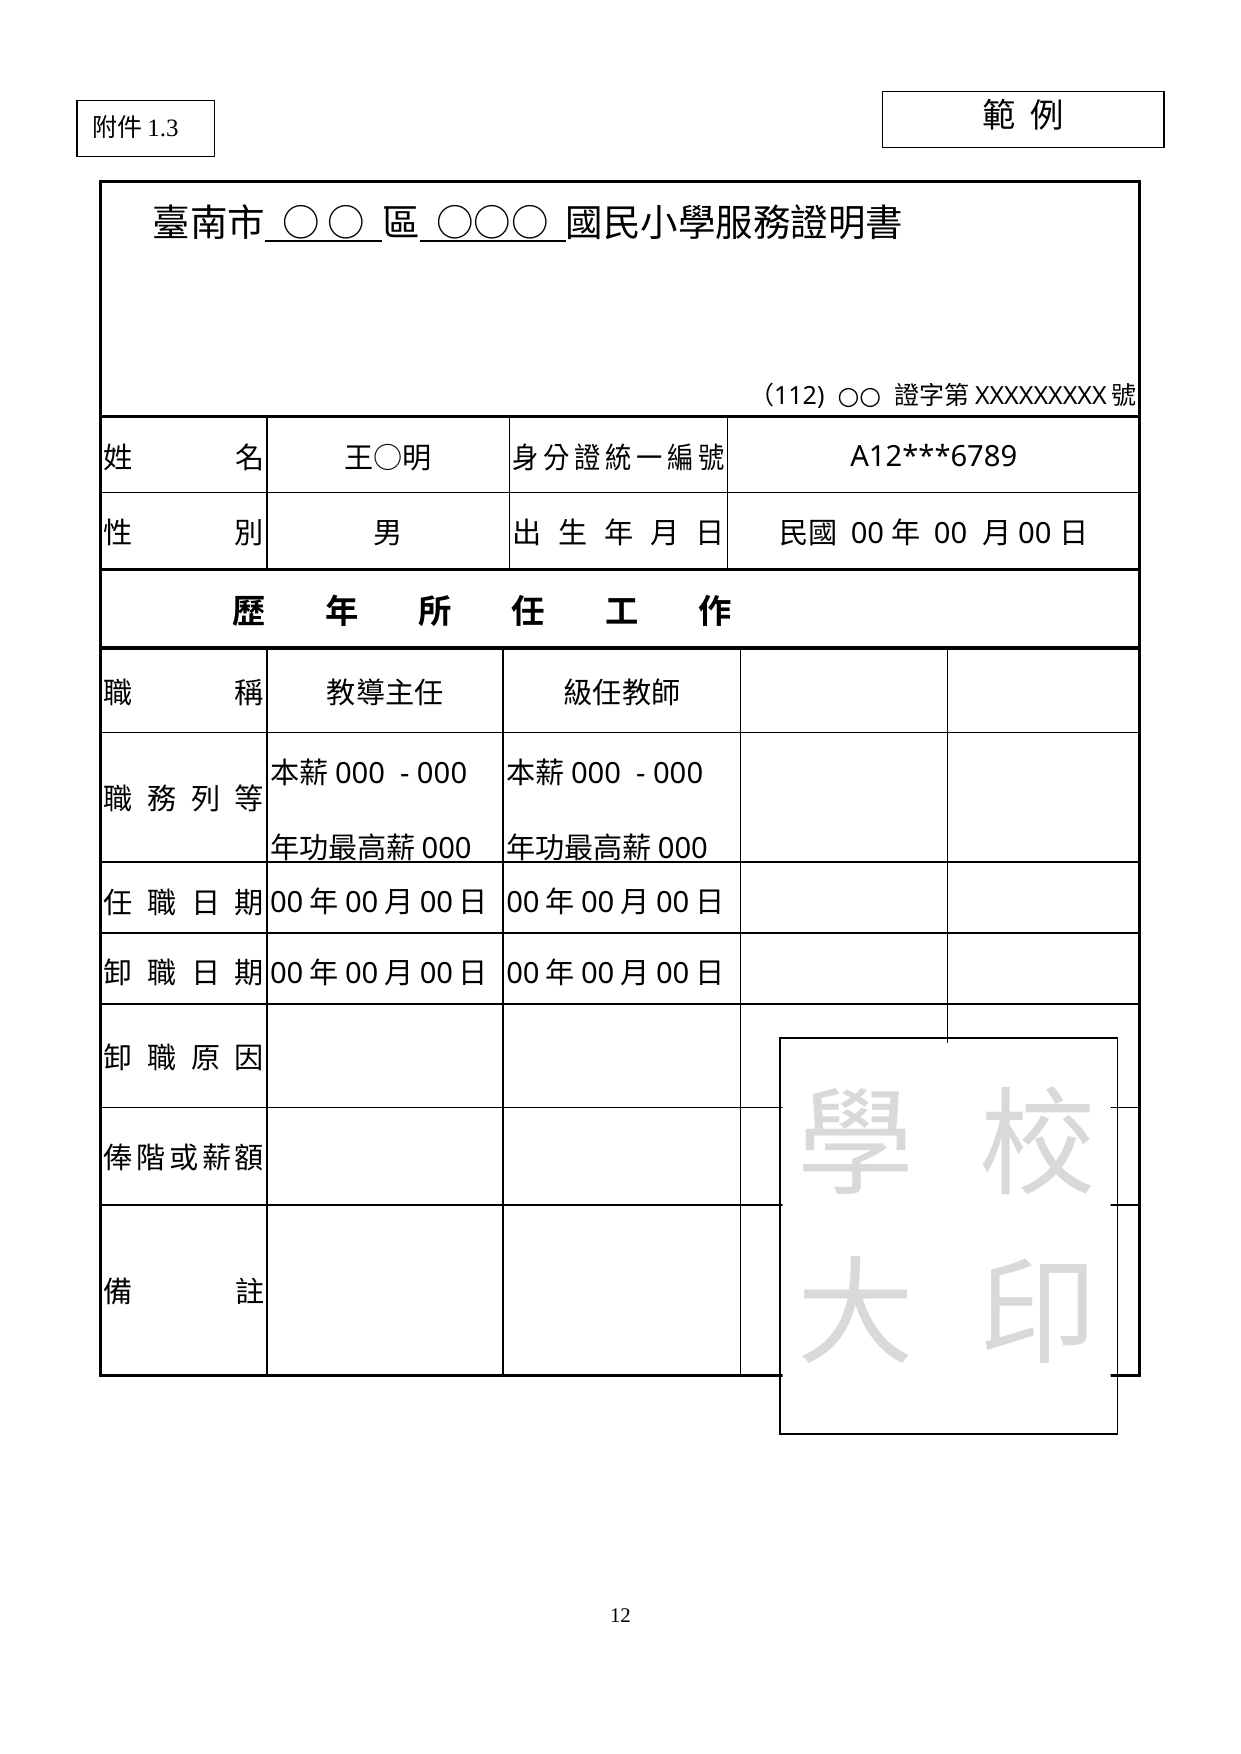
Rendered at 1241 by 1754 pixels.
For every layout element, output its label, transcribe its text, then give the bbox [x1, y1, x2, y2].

table_cell [504, 1005, 740, 1107]
table_cell [948, 650, 1138, 731]
table_cell [1111, 1108, 1138, 1204]
table_cell [268, 1005, 502, 1107]
table_cell [948, 863, 1138, 932]
table_cell [504, 1108, 740, 1204]
table_cell [948, 934, 1138, 1003]
table_cell [504, 1206, 740, 1373]
table_cell 備註 [102, 1206, 266, 1373]
table_cell 職務列等 [102, 733, 266, 861]
table_cell [948, 1005, 1138, 1107]
table_cell 00年 00月 00日 [268, 934, 502, 1003]
table_cell [741, 934, 947, 1003]
table_cell 級任教師 [504, 650, 740, 731]
table_cell A12***6789 [728, 418, 1138, 492]
table_cell 性別 [102, 493, 266, 568]
table_cell 教導主任 [268, 650, 502, 731]
table_cell 本薪 000 - 000 年功最高薪000 [268, 733, 502, 861]
table_cell 俸階或薪額 [102, 1108, 266, 1204]
table_cell 卸職日期 [102, 934, 266, 1003]
table_cell 出生年月日 [510, 493, 727, 568]
table_cell 歷年所任工作 [102, 571, 1138, 646]
table_cell 00年 00月 00日 [268, 863, 502, 932]
table_cell [741, 1108, 782, 1204]
table_cell [741, 863, 947, 932]
table_cell [741, 733, 947, 861]
table_cell 男 [268, 493, 509, 568]
table_cell 民國 00 年 00 月 00 日 [728, 493, 1138, 568]
table_cell 任職日期 [102, 863, 266, 932]
table_cell [948, 733, 1138, 861]
table_cell [268, 1108, 502, 1204]
table_cell 00年 00月 00日 [504, 863, 740, 932]
table_cell [741, 1206, 782, 1373]
table_cell （112) ○○ 證字第 XXXXXXXXX號 [102, 373, 1138, 415]
table_cell [1111, 1206, 1138, 1373]
table_header 臺南市 ○ ○ 區 ○○○ 國民小學服務證明書 [102, 183, 1138, 373]
table_cell 身分證統一編號 [510, 418, 727, 492]
table_cell 職稱 [102, 650, 266, 731]
table_cell 本薪 000 - 000 年功最高薪000 [504, 733, 740, 861]
table_cell 王○明 [268, 418, 509, 492]
table_cell [741, 650, 947, 731]
table_cell [741, 1005, 947, 1107]
table_cell 姓名 [102, 418, 266, 492]
table_cell [268, 1206, 502, 1373]
table_cell 卸職原因 [102, 1005, 266, 1107]
table_cell 00年 00月 00日 [504, 934, 740, 1003]
